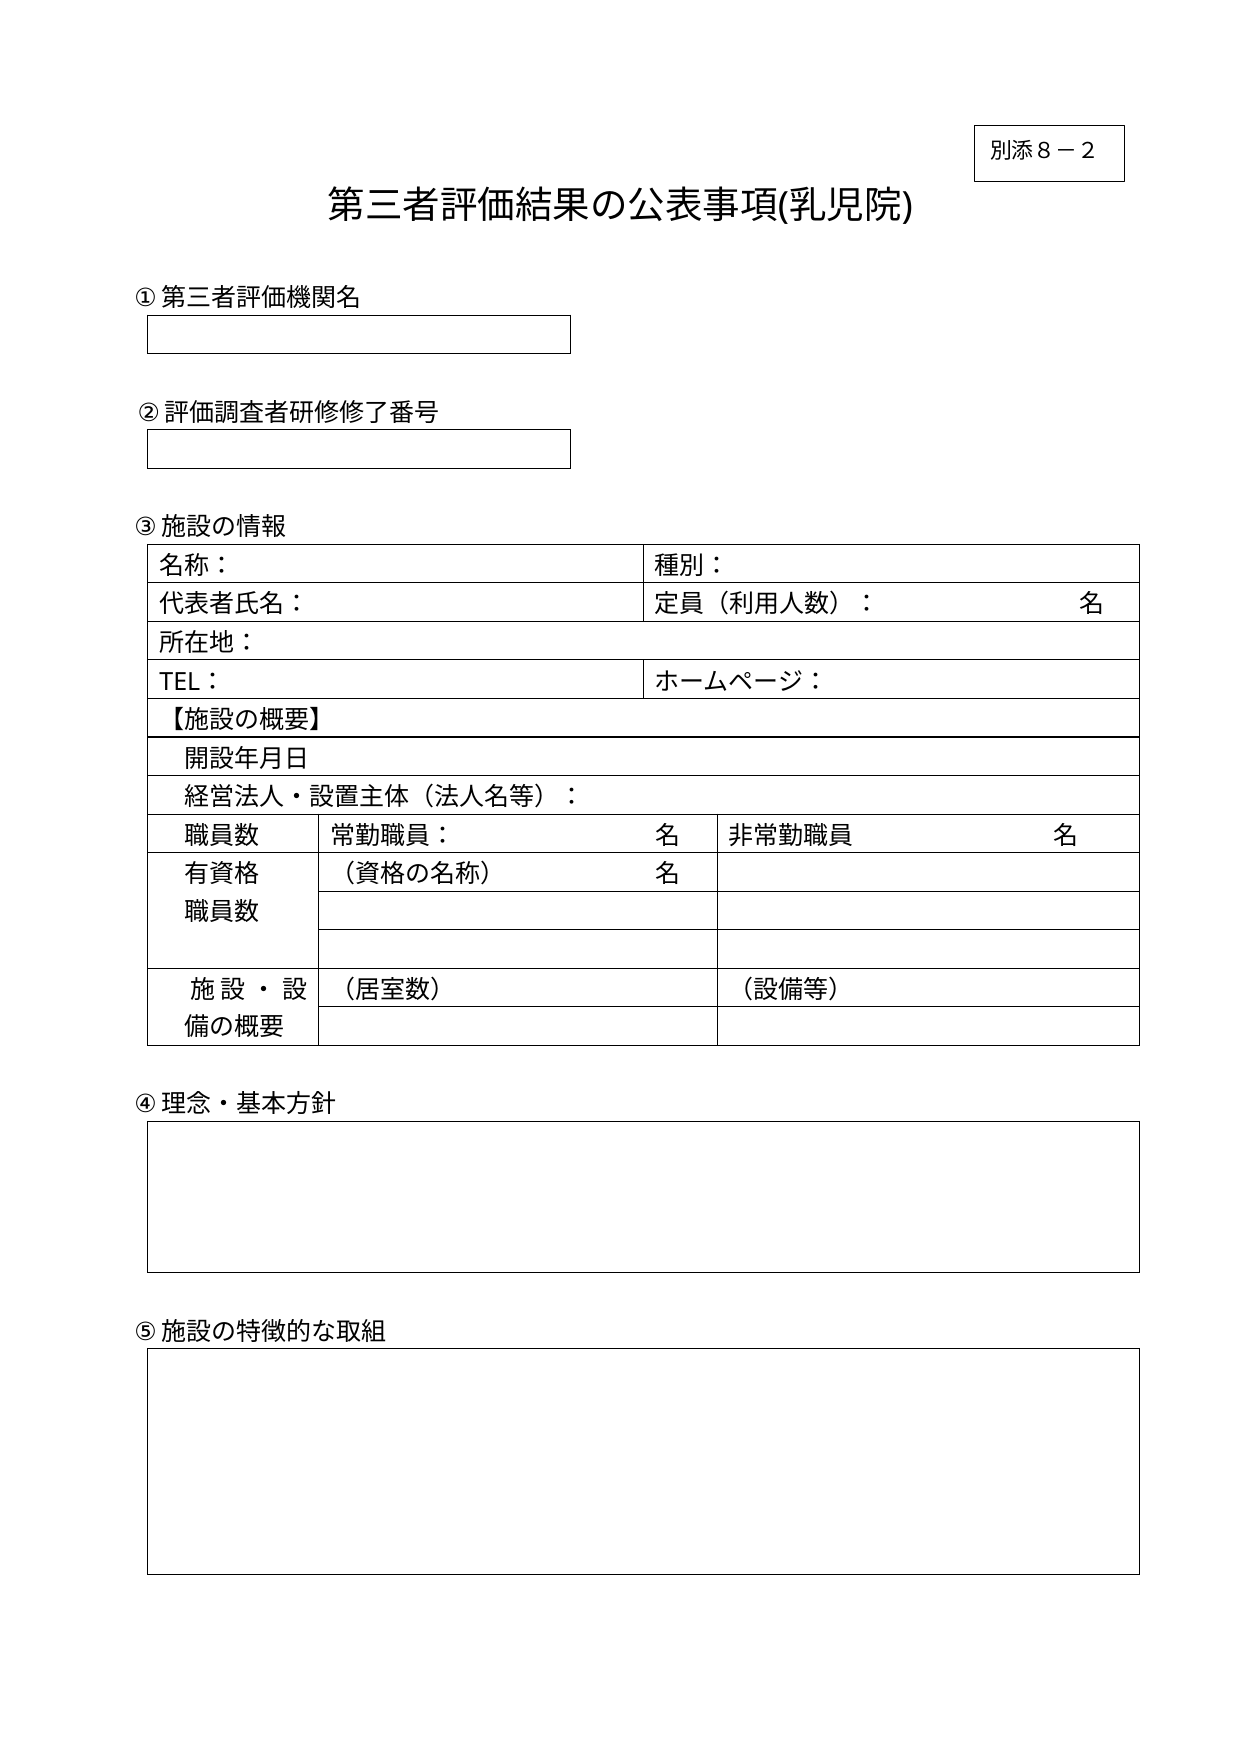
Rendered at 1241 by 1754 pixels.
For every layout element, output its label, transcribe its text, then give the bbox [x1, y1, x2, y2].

table_cell 常勤職員： 名 [319, 815, 717, 852]
table_cell [319, 930, 717, 968]
table_cell ホームページ： [644, 660, 1139, 698]
table_cell 施設・設備の概要 [148, 969, 318, 1045]
table_cell [319, 1007, 717, 1045]
text ④理念・基本方針 [134, 1083, 1128, 1121]
table_cell 定員（利用人数）： 名 [644, 583, 1139, 621]
table_cell （設備等） [718, 969, 1139, 1006]
table_cell [718, 892, 1139, 929]
text ⑤施設の特徴的な取組 [134, 1310, 1128, 1348]
table_header 名称： [148, 545, 643, 582]
table_cell TEL： [148, 660, 643, 698]
table_cell [319, 892, 717, 929]
table_cell 所在地： [148, 622, 1139, 659]
text ②評価調査者研修修了番号 [112, 392, 1128, 429]
text ①第三者評価機関名 [134, 277, 1128, 314]
table_header 種別： [644, 545, 1139, 582]
table_cell 経営法人・設置主体（法人名等）： [148, 776, 1139, 813]
table_cell 【施設の概要】 [148, 699, 1139, 736]
table_header [148, 1122, 1139, 1272]
table_header [148, 430, 570, 468]
table_cell （居室数） [319, 969, 717, 1006]
table_cell [718, 1007, 1139, 1045]
table_cell 有資格 職員数 [148, 853, 318, 968]
table_cell 職員数 [148, 815, 318, 852]
table_cell [718, 930, 1139, 968]
table_cell （資格の名称） 名 [319, 853, 717, 891]
table_cell 非常勤職員 名 [718, 815, 1139, 852]
table_cell [718, 853, 1139, 891]
table_header [148, 316, 570, 353]
text 第三者評価結果の公表事項(乳児院) [112, 164, 1128, 239]
table_cell 開設年月日 [148, 738, 1139, 775]
table_header [148, 1349, 1139, 1574]
text ③施設の情報 [134, 506, 1128, 544]
table_cell 代表者氏名： [148, 583, 643, 621]
